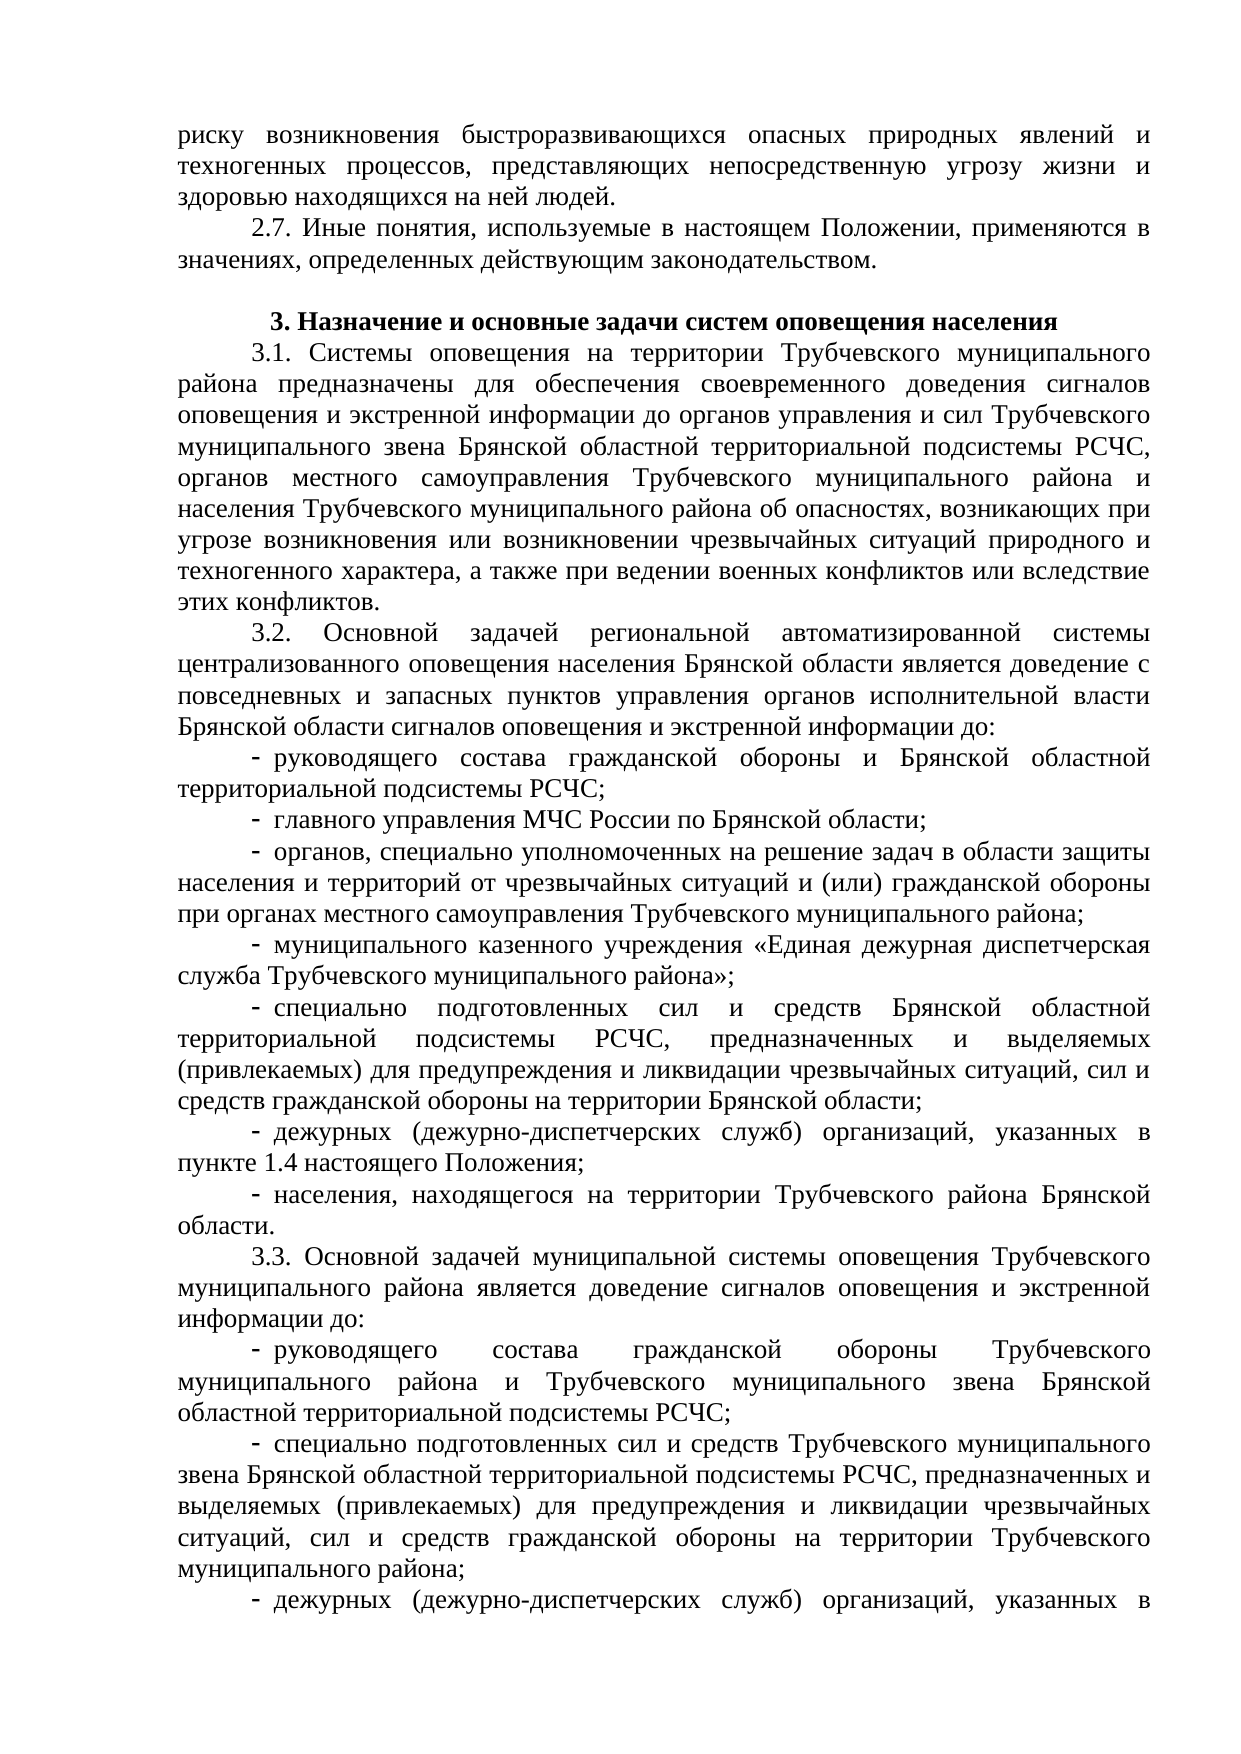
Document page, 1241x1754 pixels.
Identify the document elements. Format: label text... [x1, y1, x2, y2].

list муниципального казенного учреждения «Единая дежурная диспетчерская служба Трубчевского муниципального района»; [177, 928, 1152, 991]
list органов, специально уполномоченных на решение задач в области защиты населения и территорий от чрезвычайных ситуаций и (или) гражданской обороны при органах местного самоуправления Трубчевского муниципального района; [177, 835, 1152, 928]
list специально подготовленных сил и средств Трубчевского муниципального звена Брянской областной территориальной подсистемы РСЧС, предназначенных и выделяемых (привлекаемых) для предупреждения и ликвидации чрезвычайных ситуаций, сил и средств гражданской обороны на территории Трубчевского муниципального района; [177, 1427, 1152, 1583]
text 3.2. Основной задачей региональной автоматизированной системы централизованного оповещения населения Брянской области является доведение с повседневных и запасных пунктов управления органов исполнительной власти Брянской области сигналов оповещения и экстренной информации до: [177, 616, 1152, 741]
list дежурных (дежурно-диспетчерских служб) организаций, указанных в пункте 1.4 настоящего Положения; [177, 1115, 1152, 1178]
text 2.7. Иные понятия, используемые в настоящем Положении, применяются в значениях, определенных действующим законодательством. [177, 212, 1152, 274]
text 3. Назначение и основные задачи систем оповещения населения [177, 305, 1152, 336]
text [177, 118, 1152, 212]
text 3.3. Основной задачей муниципальной системы оповещения Трубчевского муниципального района является доведение сигналов оповещения и экстренной информации до: [177, 1240, 1152, 1333]
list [177, 1583, 1152, 1614]
text 3.1. Системы оповещения на территории Трубчевского муниципального района предназначены для обеспечения своевременного доведения сигналов оповещения и экстренной информации до органов управления и сил Трубчевского муниципального звена Брянской областной территориальной подсистемы РСЧС, органов местного самоуправления Трубчевского муниципального района и населения Трубчевского муниципального района об опасностях, возникающих при угрозе возникновения или возникновении чрезвычайных ситуаций природного и техногенного характера, а также при ведении военных конфликтов или вследствие этих конфликтов. [177, 336, 1152, 616]
list руководящего состава гражданской обороны и Брянской областной территориальной подсистемы РСЧС; [177, 741, 1152, 803]
list населения, находящегося на территории Трубчевского района Брянской области. [177, 1178, 1152, 1240]
list главного управления МЧС России по Брянской области; [177, 803, 1152, 835]
list руководящего состава гражданской обороны Трубчевского муниципального района и Трубчевского муниципального звена Брянской областной территориальной подсистемы РСЧС; [177, 1333, 1152, 1427]
list специально подготовленных сил и средств Брянской областной территориальной подсистемы РСЧС, предназначенных и выделяемых (привлекаемых) для предупреждения и ликвидации чрезвычайных ситуаций, сил и средств гражданской обороны на территории Брянской области; [177, 991, 1152, 1115]
